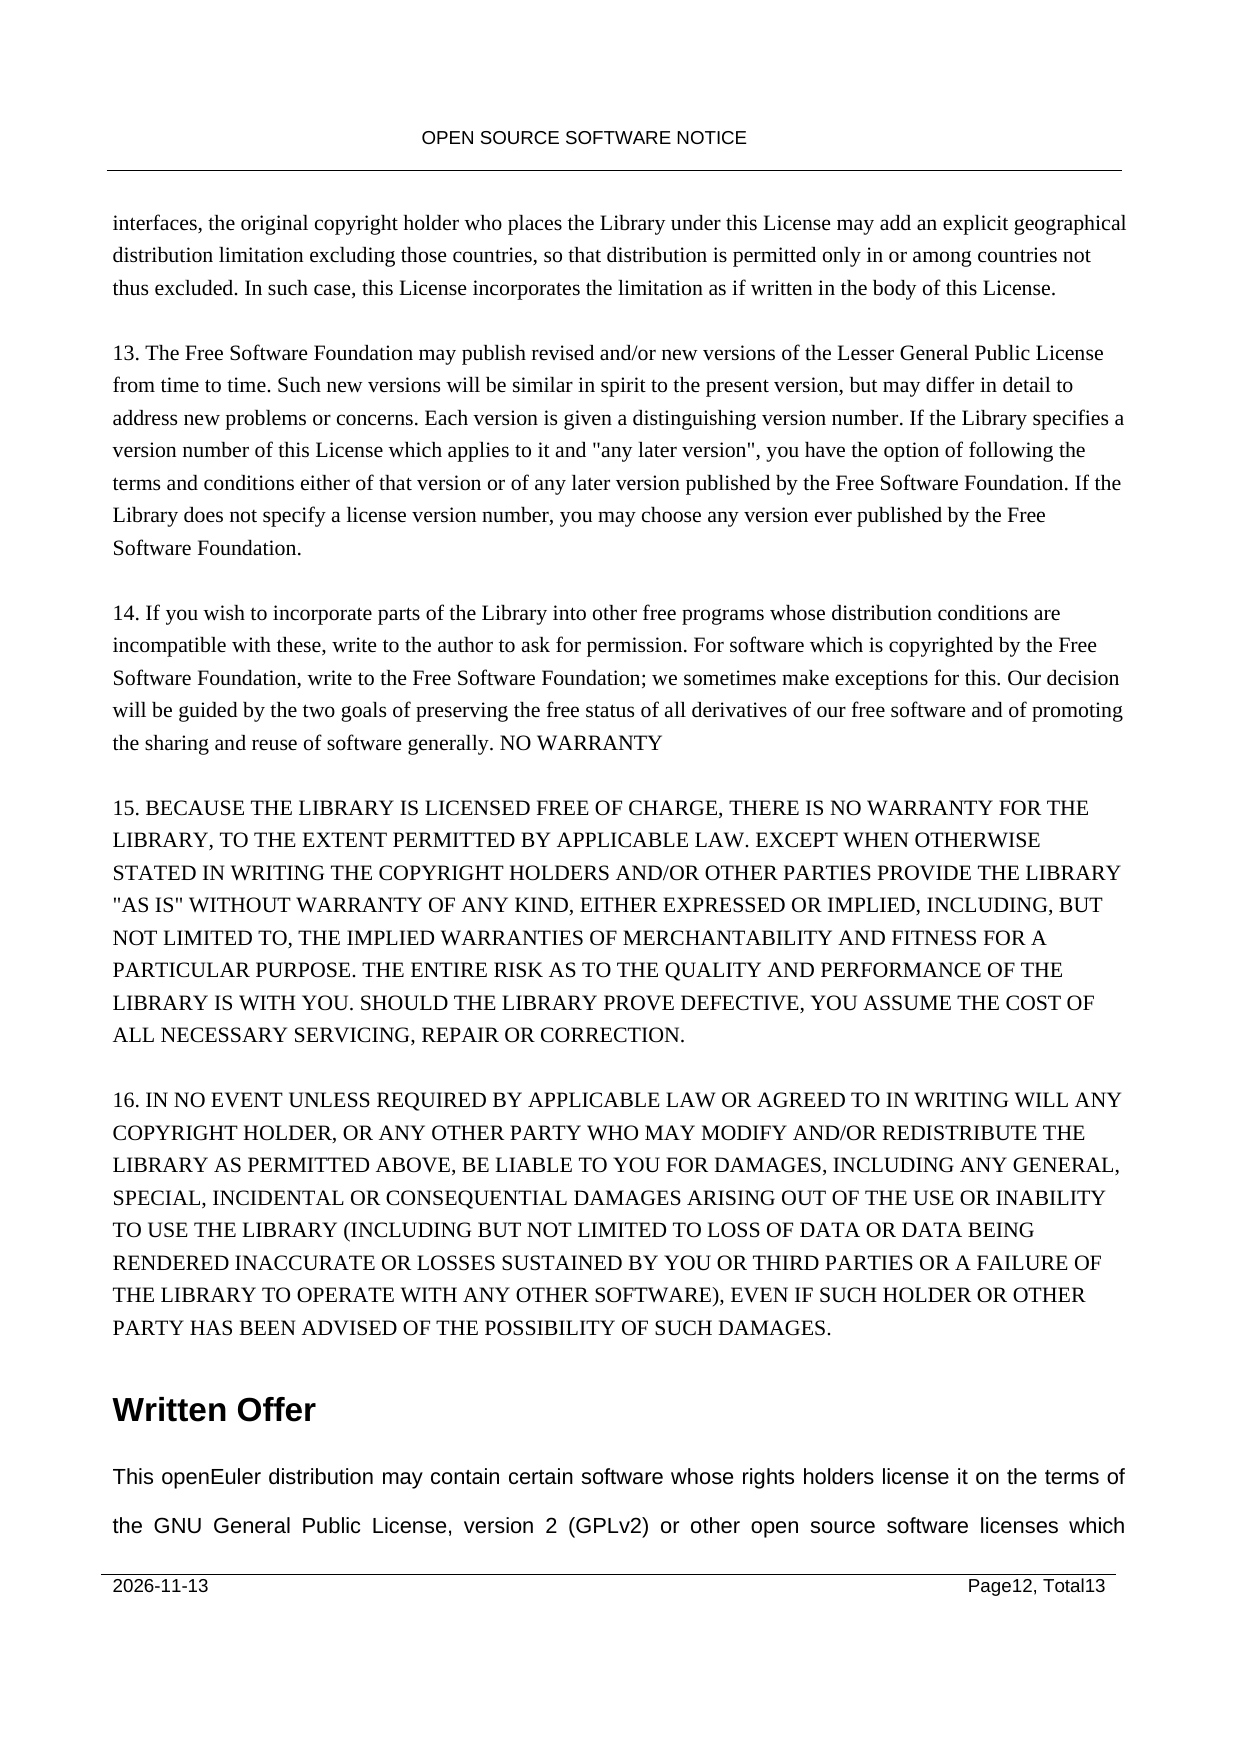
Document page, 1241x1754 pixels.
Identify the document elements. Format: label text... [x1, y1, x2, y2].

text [112, 1461, 1128, 1542]
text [112, 206, 1128, 1376]
text Written Offer [112, 1376, 1128, 1441]
